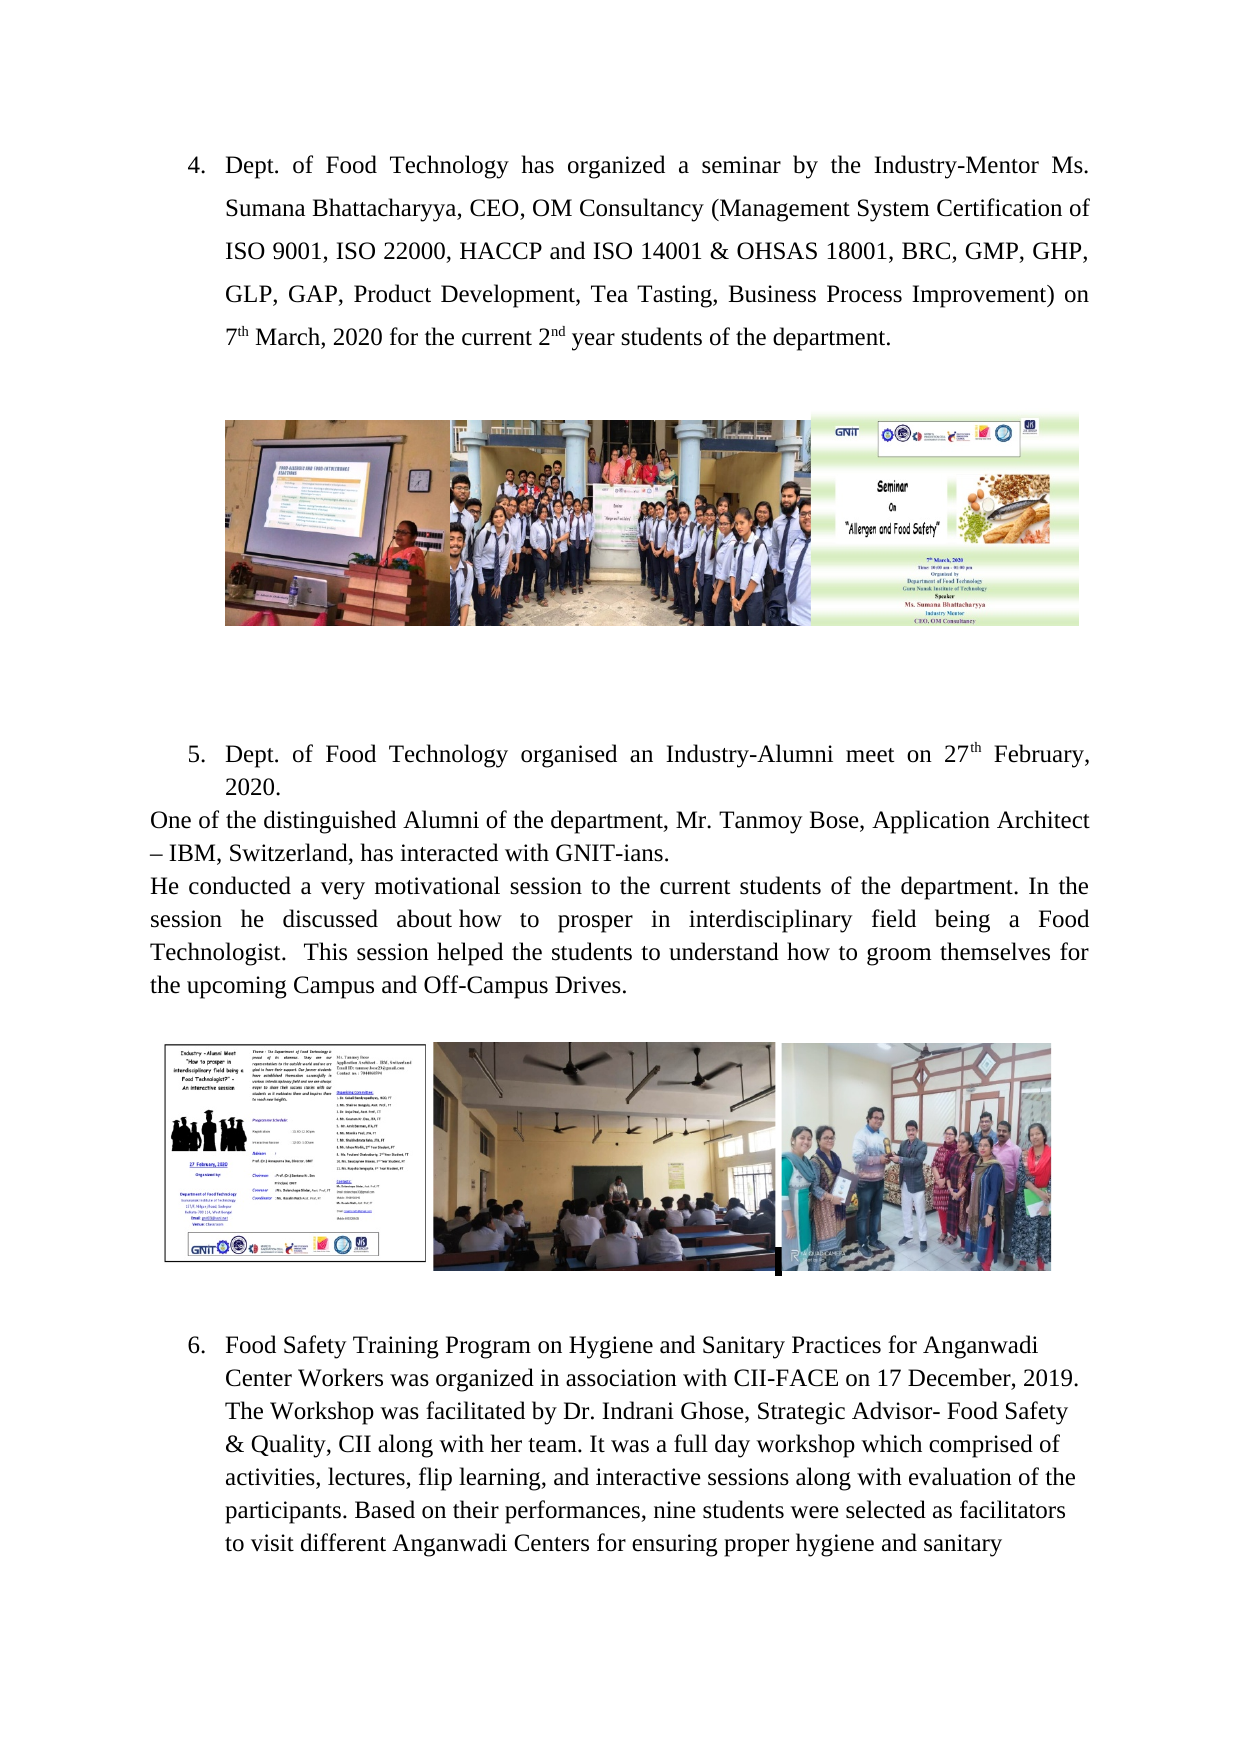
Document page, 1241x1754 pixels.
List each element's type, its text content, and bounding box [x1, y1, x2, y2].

text He conducted a very motivational session to the current students of the department. In the session he discussed about how to prosper in interdisciplinary field being a Food Technologist. This session helped the students to understand how to groom themselves for the upcoming Campus and Off-Campus Drives. [150, 899, 1090, 998]
picture [225, 408, 1079, 626]
text One of the distinguished Alumni of the department, Mr. Tanmoy Bose, Application Architect – IBM, Switzerland, has interacted with GNIT-ians. [150, 833, 1090, 866]
list Dept. of Food Technology organised an Industry-Alumni meet on 27th February, 2020. [187, 739, 1090, 800]
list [187, 1330, 1090, 1557]
picture [781, 1043, 1052, 1271]
picture [156, 1035, 776, 1271]
list Dept. of Food Technology has organized a seminar by the Industry-Mentor Ms. Sumana Bhattacharyya, CEO, OM Consultancy (Management System Certification of ISO 9001, ISO 22000, HACCP and ISO 14001 & OHSAS 18001, BRC, GMP, GHP, GLP, GAP, Product Development, Tea Tasting, Business Process Improvement) on 7th March, 2020 for the current 2nd year students of the department. [187, 150, 1090, 351]
